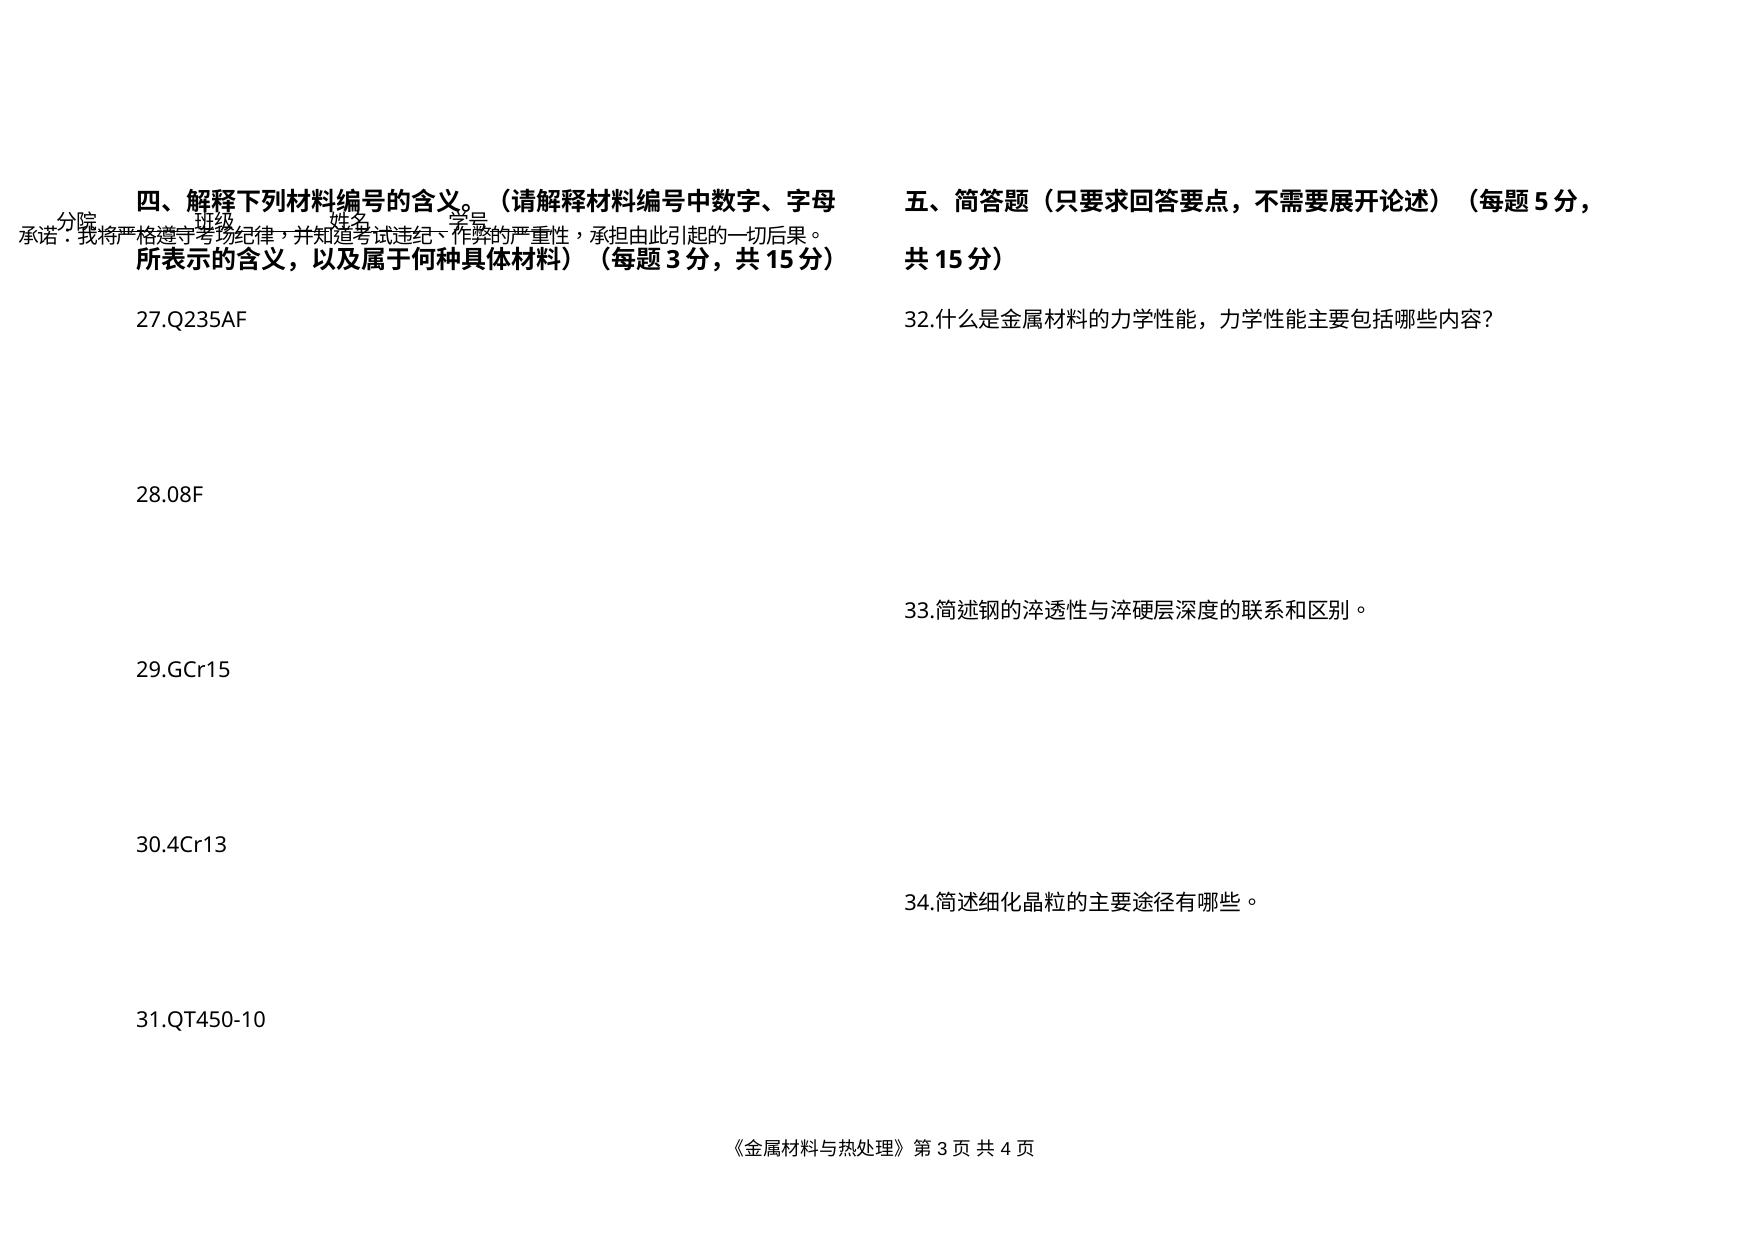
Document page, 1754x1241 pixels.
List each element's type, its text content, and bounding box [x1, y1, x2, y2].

text 28.08F [136, 455, 860, 514]
text 27.Q235AF [136, 280, 860, 339]
text 34.简述细化晶粒的主要途径有哪些。 [904, 864, 1628, 922]
text 五、简答题（只要求回答要点，不需要展开论述）（每题5分，共15分） [904, 164, 1628, 280]
text 29.GCr15 [136, 630, 860, 689]
text 31.QT450-10 [136, 980, 860, 1039]
text 33.简述钢的淬透性与淬硬层深度的联系和区别。 [904, 572, 1628, 630]
text 32.什么是金属材料的力学性能，力学性能主要包括哪些内容？ [904, 280, 1628, 339]
text 四、解释下列材料编号的含义。（请解释材料编号中数字、字母所表示的含义，以及属于何种具体材料）（每题3分，共15分） [136, 164, 860, 280]
text 30.4Cr13 [136, 805, 860, 864]
